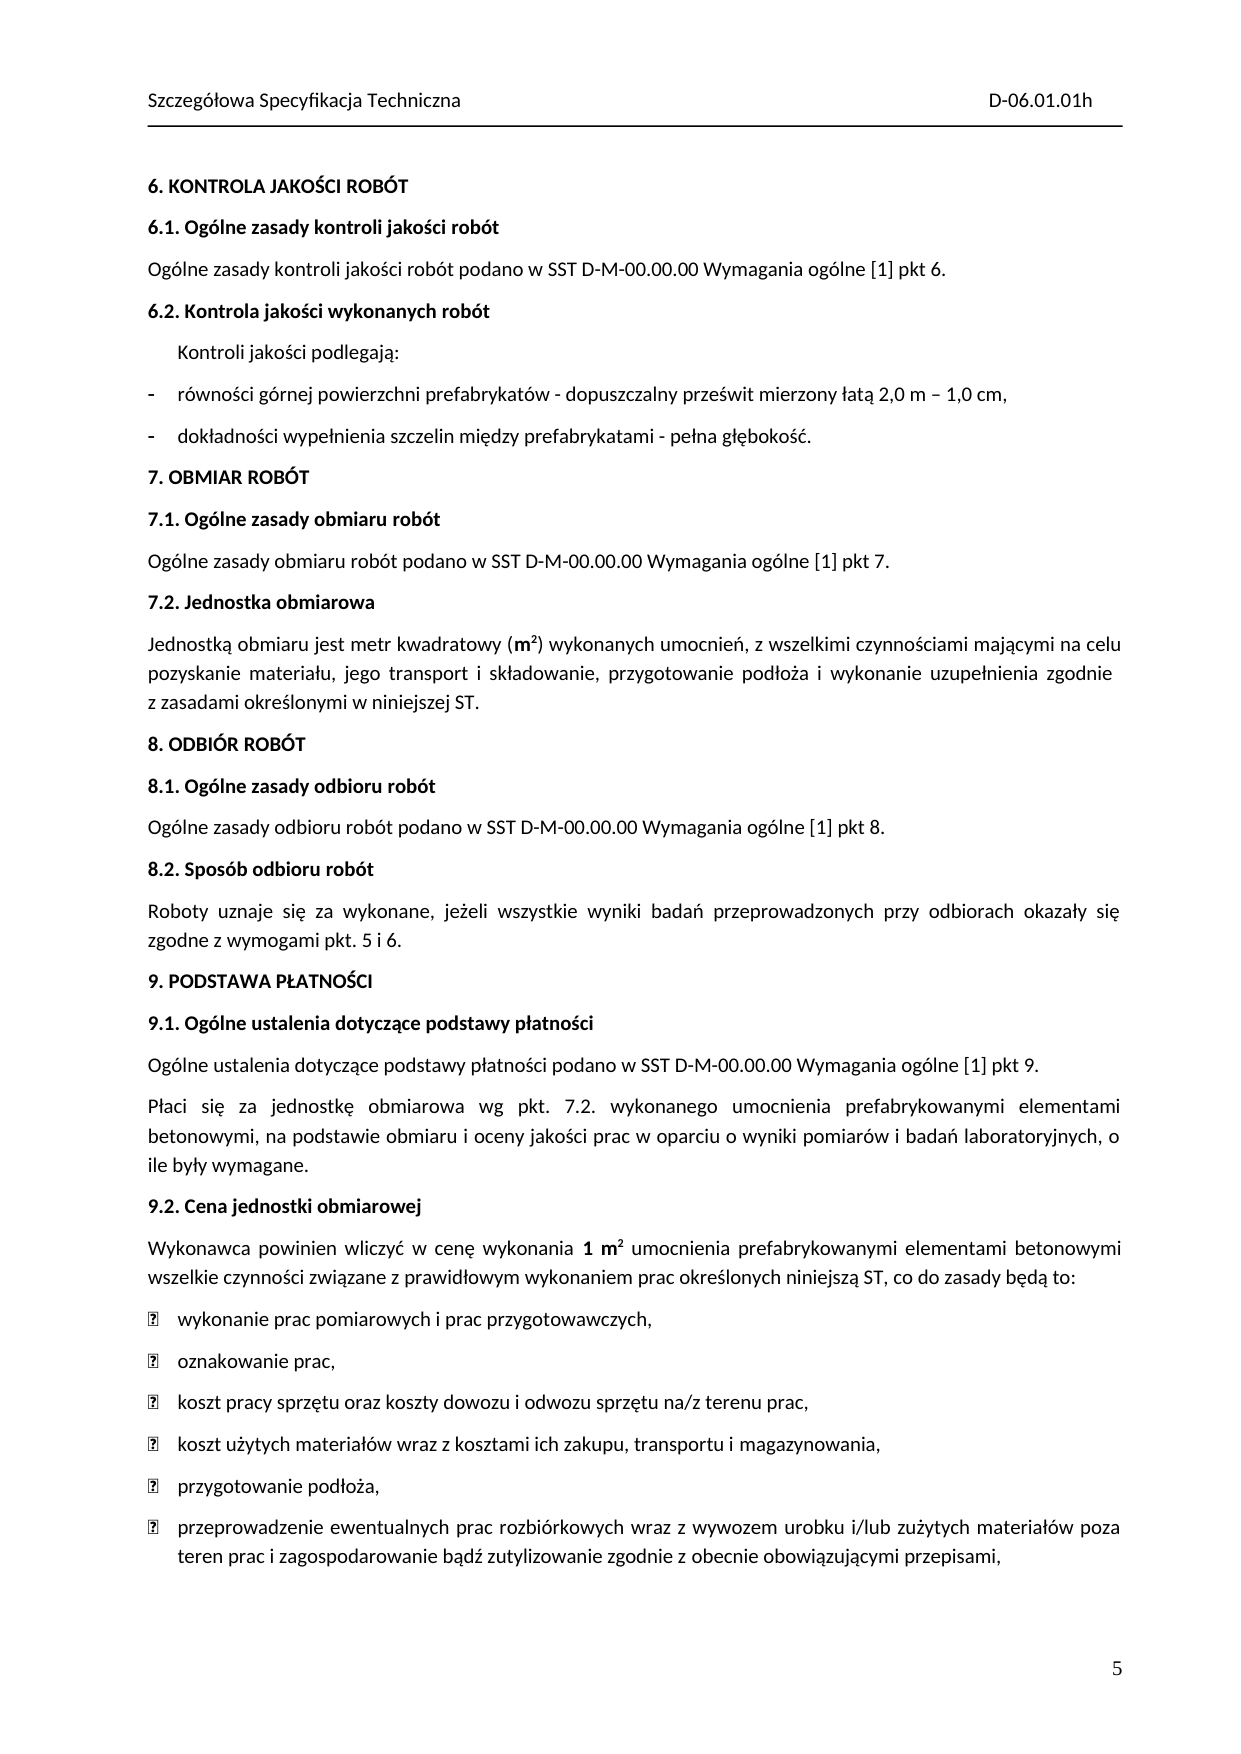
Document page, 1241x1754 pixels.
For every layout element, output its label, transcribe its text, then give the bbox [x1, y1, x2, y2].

subtitle 6. KONTROLA JAKOŚCI ROBÓT [148, 173, 1122, 198]
subtitle 6.2. Kontrola jakości wykonanych robót [148, 298, 1122, 323]
list dokładności wypełnienia szczelin między prefabrykatami - pełna głębokość. [148, 423, 1122, 448]
list koszt pracy sprzętu oraz koszty dowozu i odwozu sprzętu na/z terenu prac, [148, 1389, 1122, 1415]
list przeprowadzenie ewentualnych prac rozbiórkowych wraz z wywozem urobku i/lub zużytych materiałów poza teren prac i zagospodarowanie bądź zutylizowanie zgodnie z obecnie obowiązującymi przepisami, [148, 1514, 1122, 1569]
text Ogólne zasady kontroli jakości robót podano w SST D-M-00.00.00 Wymagania ogólne [1] pkt 6. [148, 256, 1122, 282]
text Wykonawca powinien wliczyć w cenę wykonania 1 m2 umocnienia prefabrykowanymi elementami betonowymi wszelkie czynności związane z prawidłowym wykonaniem prac określonych niniejszą ST, co do zasady będą to: [148, 1235, 1122, 1290]
subtitle 7.1. Ogólne zasady obmiaru robót [148, 506, 1122, 532]
subtitle 9. PODSTAWA PŁATNOŚCI [148, 969, 1122, 994]
list oznakowanie prac, [148, 1348, 1122, 1373]
subtitle 9.1. Ogólne ustalenia dotyczące podstawy płatności [148, 1010, 1122, 1036]
subtitle 8.1. Ogólne zasady odbioru robót [148, 773, 1122, 798]
subtitle 9.2. Cena jednostki obmiarowej [148, 1194, 1122, 1219]
list wykonanie prac pomiarowych i prac przygotowawczych, [148, 1306, 1122, 1332]
subtitle 7.2. Jednostka obmiarowa [148, 589, 1122, 615]
list przygotowanie podłoża, [148, 1473, 1122, 1498]
text Płaci się za jednostkę obmiarowa wg pkt. 7.2. wykonanego umocnienia prefabrykowanymi elementami betonowymi, na podstawie obmiaru i oceny jakości prac w oparciu o wyniki pomiarów i badań laboratoryjnych, o ile były wymagane. [148, 1094, 1122, 1177]
subtitle 7. OBMIAR ROBÓT [148, 464, 1122, 490]
list koszt użytych materiałów wraz z kosztami ich zakupu, transportu i magazynowania, [148, 1431, 1122, 1457]
text Ogólne zasady odbioru robót podano w SST D-M-00.00.00 Wymagania ogólne [1] pkt 8. [148, 814, 1122, 840]
text Kontroli jakości podlegają: [177, 339, 1122, 365]
subtitle 6.1. Ogólne zasady kontroli jakości robót [148, 214, 1122, 240]
text Ogólne zasady obmiaru robót podano w SST D-M-00.00.00 Wymagania ogólne [1] pkt 7. [148, 548, 1122, 573]
text Ogólne ustalenia dotyczące podstawy płatności podano w SST D-M-00.00.00 Wymagania ogólne [1] pkt 9. [148, 1052, 1122, 1077]
text Roboty uznaje się za wykonane, jeżeli wszystkie wyniki badań przeprowadzonych przy odbiorach okazały się zgodne z wymogami pkt. 5 i 6. [148, 898, 1122, 952]
subtitle 8. ODBIÓR ROBÓT [148, 731, 1122, 757]
subtitle 8.2. Sposób odbioru robót [148, 856, 1122, 882]
text Jednostką obmiaru jest metr kwadratowy (m2) wykonanych umocnień, z wszelkimi czynnościami mającymi na celu pozyskanie materiału, jego transport i składowanie, przygotowanie podłoża i wykonanie uzupełnienia zgodnie z zasadami określonymi w niniejszej ST. [148, 631, 1122, 715]
list równości górnej powierzchni prefabrykatów - dopuszczalny prześwit mierzony łatą 2,0 m – 1,0 cm, [148, 381, 1122, 407]
